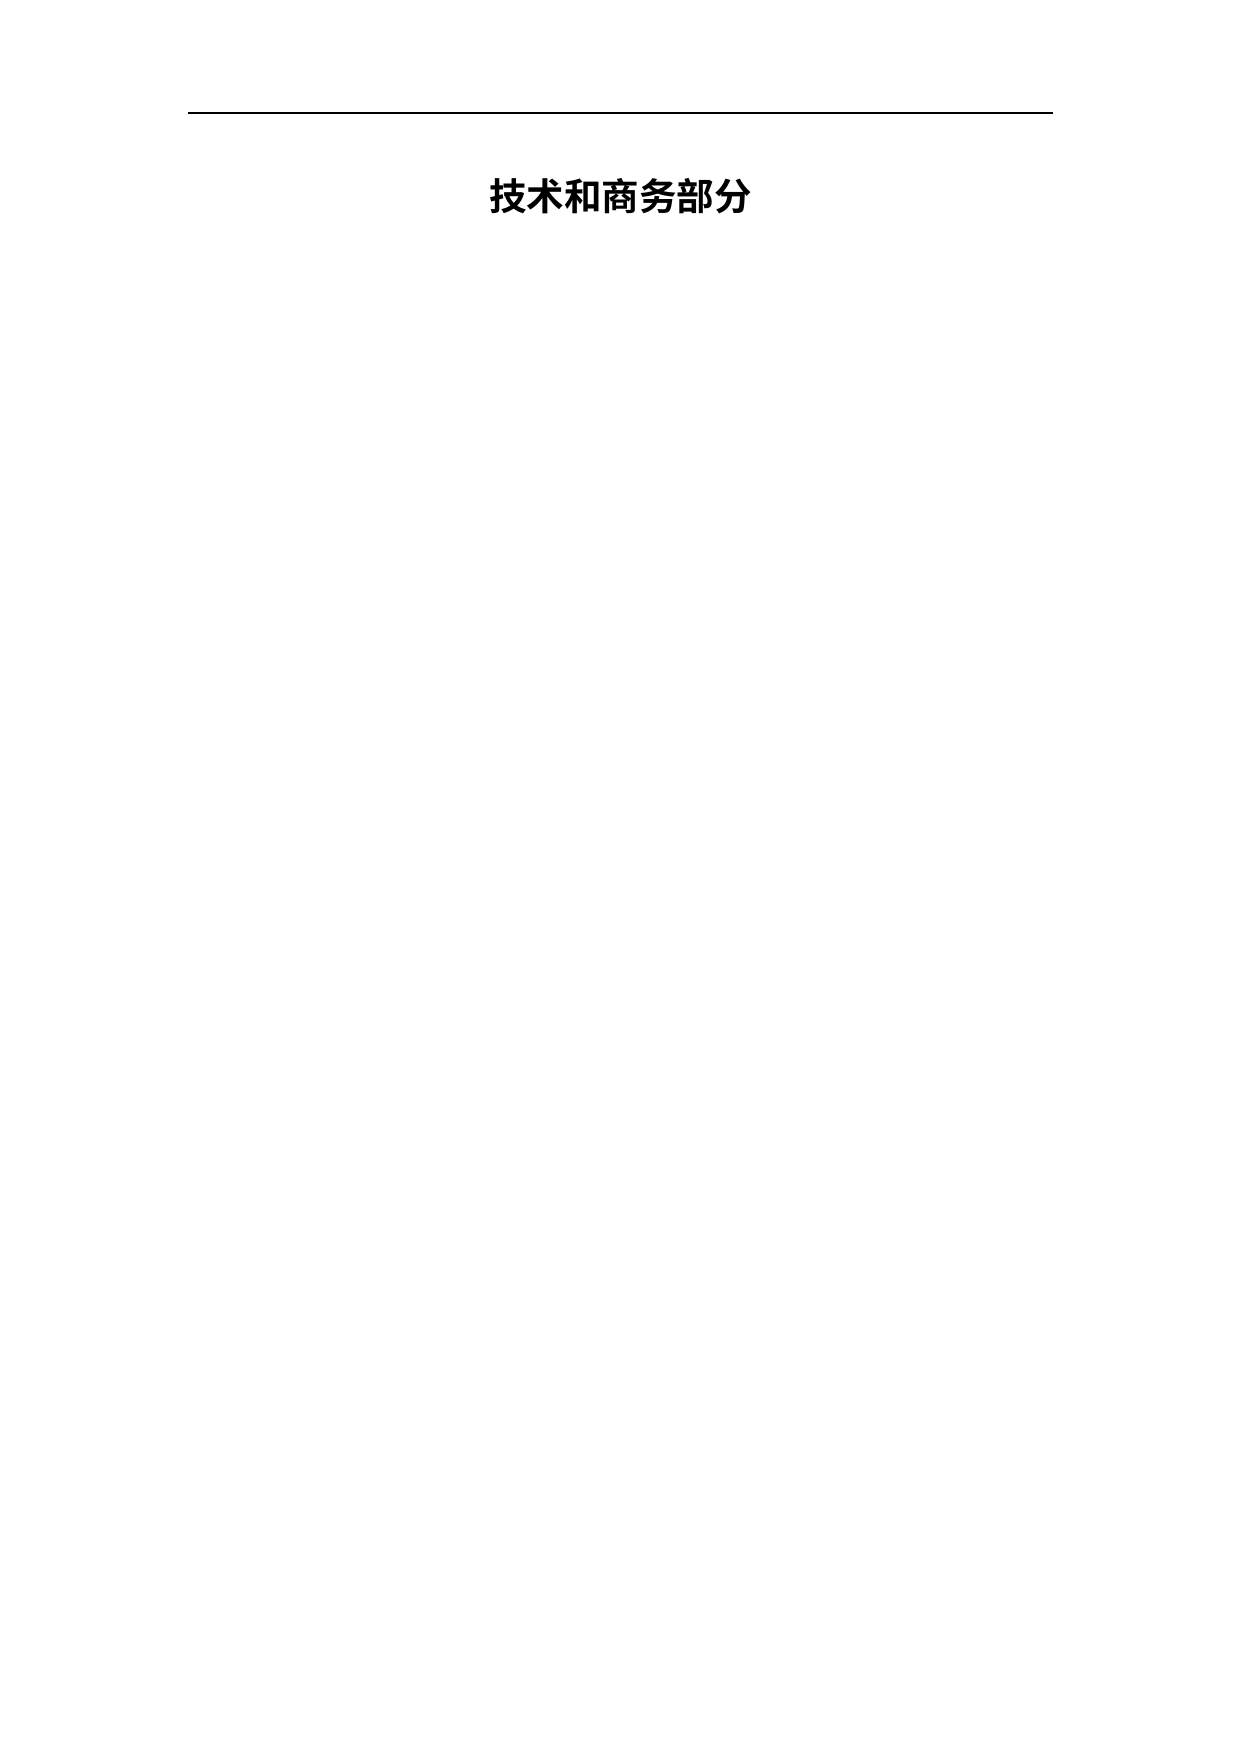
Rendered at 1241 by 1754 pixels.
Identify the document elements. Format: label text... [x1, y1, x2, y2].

text 技术和商务部分 [187, 162, 1053, 227]
